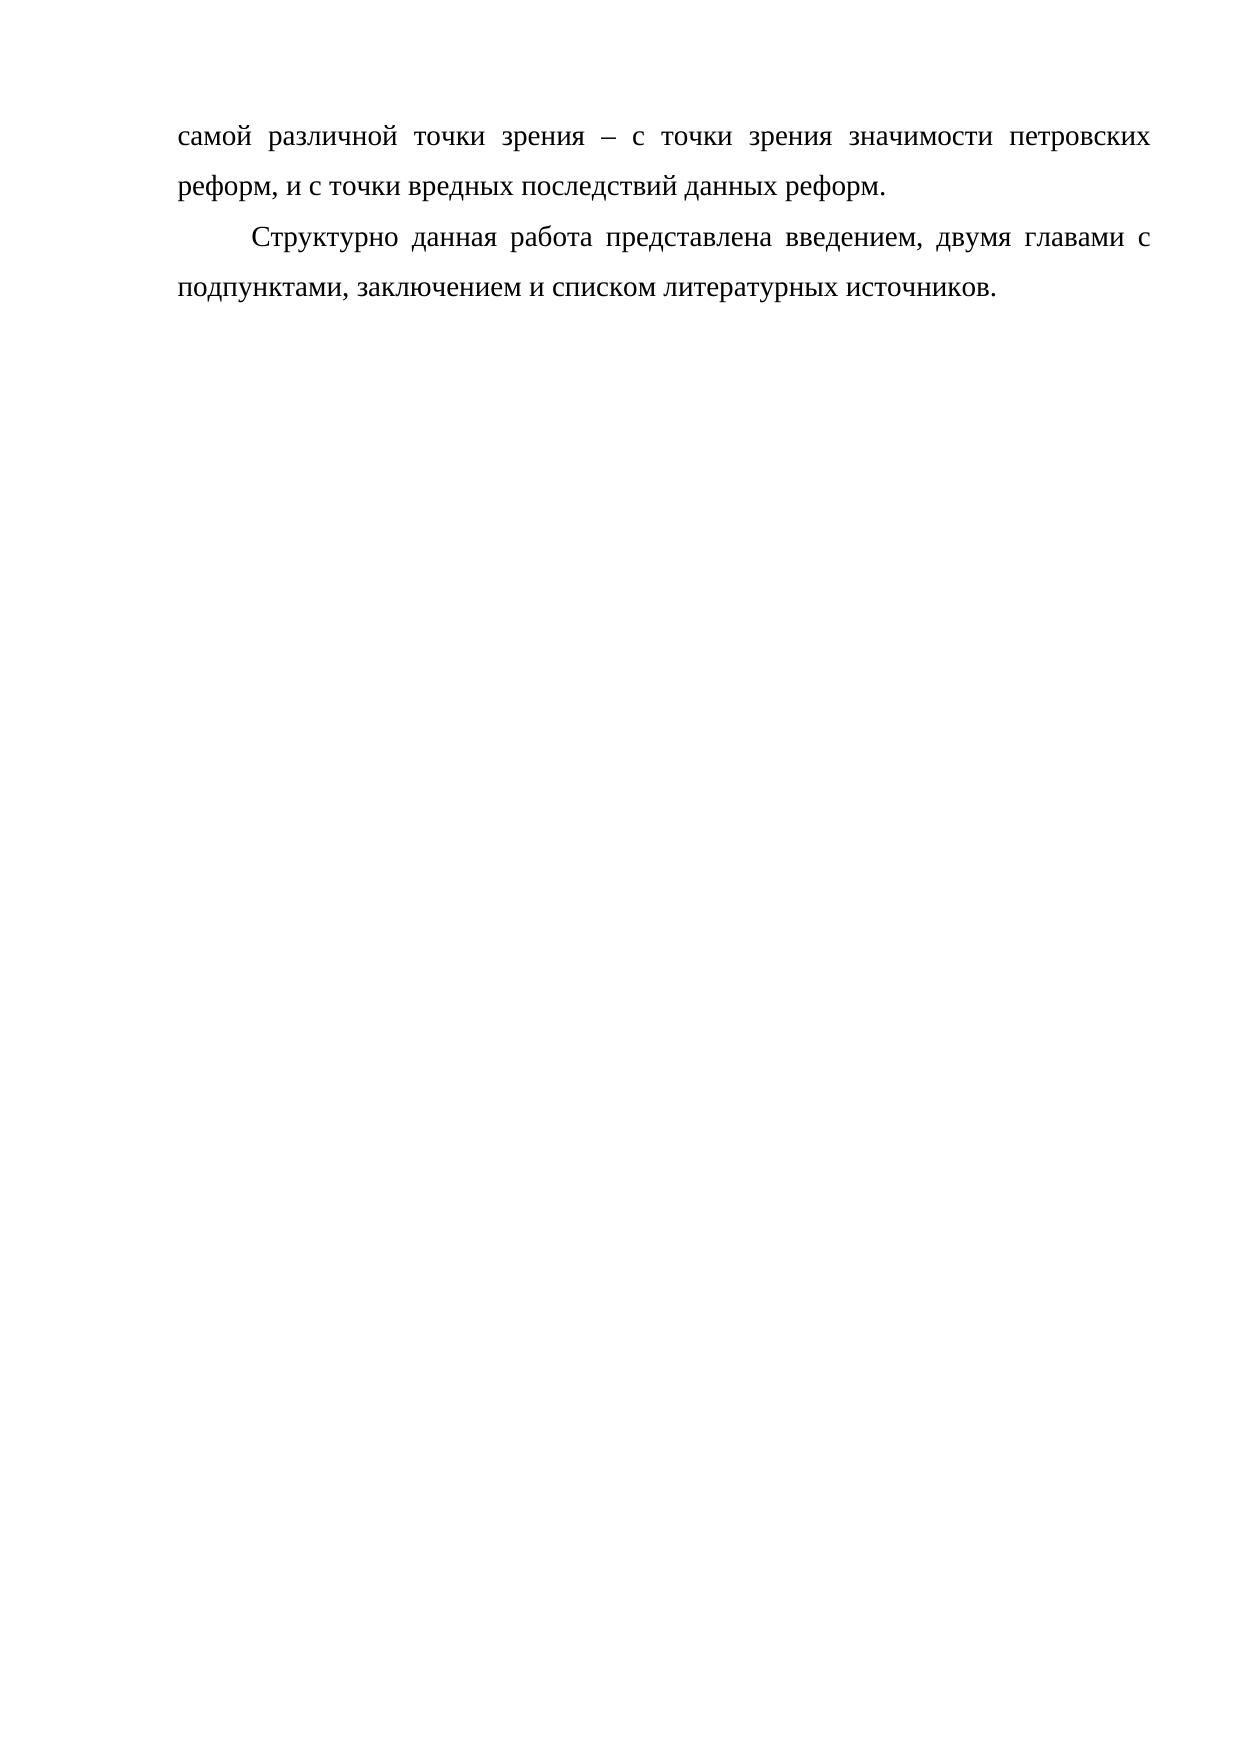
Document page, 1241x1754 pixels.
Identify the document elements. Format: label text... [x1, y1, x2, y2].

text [177, 118, 1152, 202]
text Структурно данная работа представлена введением, двумя главами с подпунктами, заключением и списком литературных источников. [177, 219, 1152, 303]
